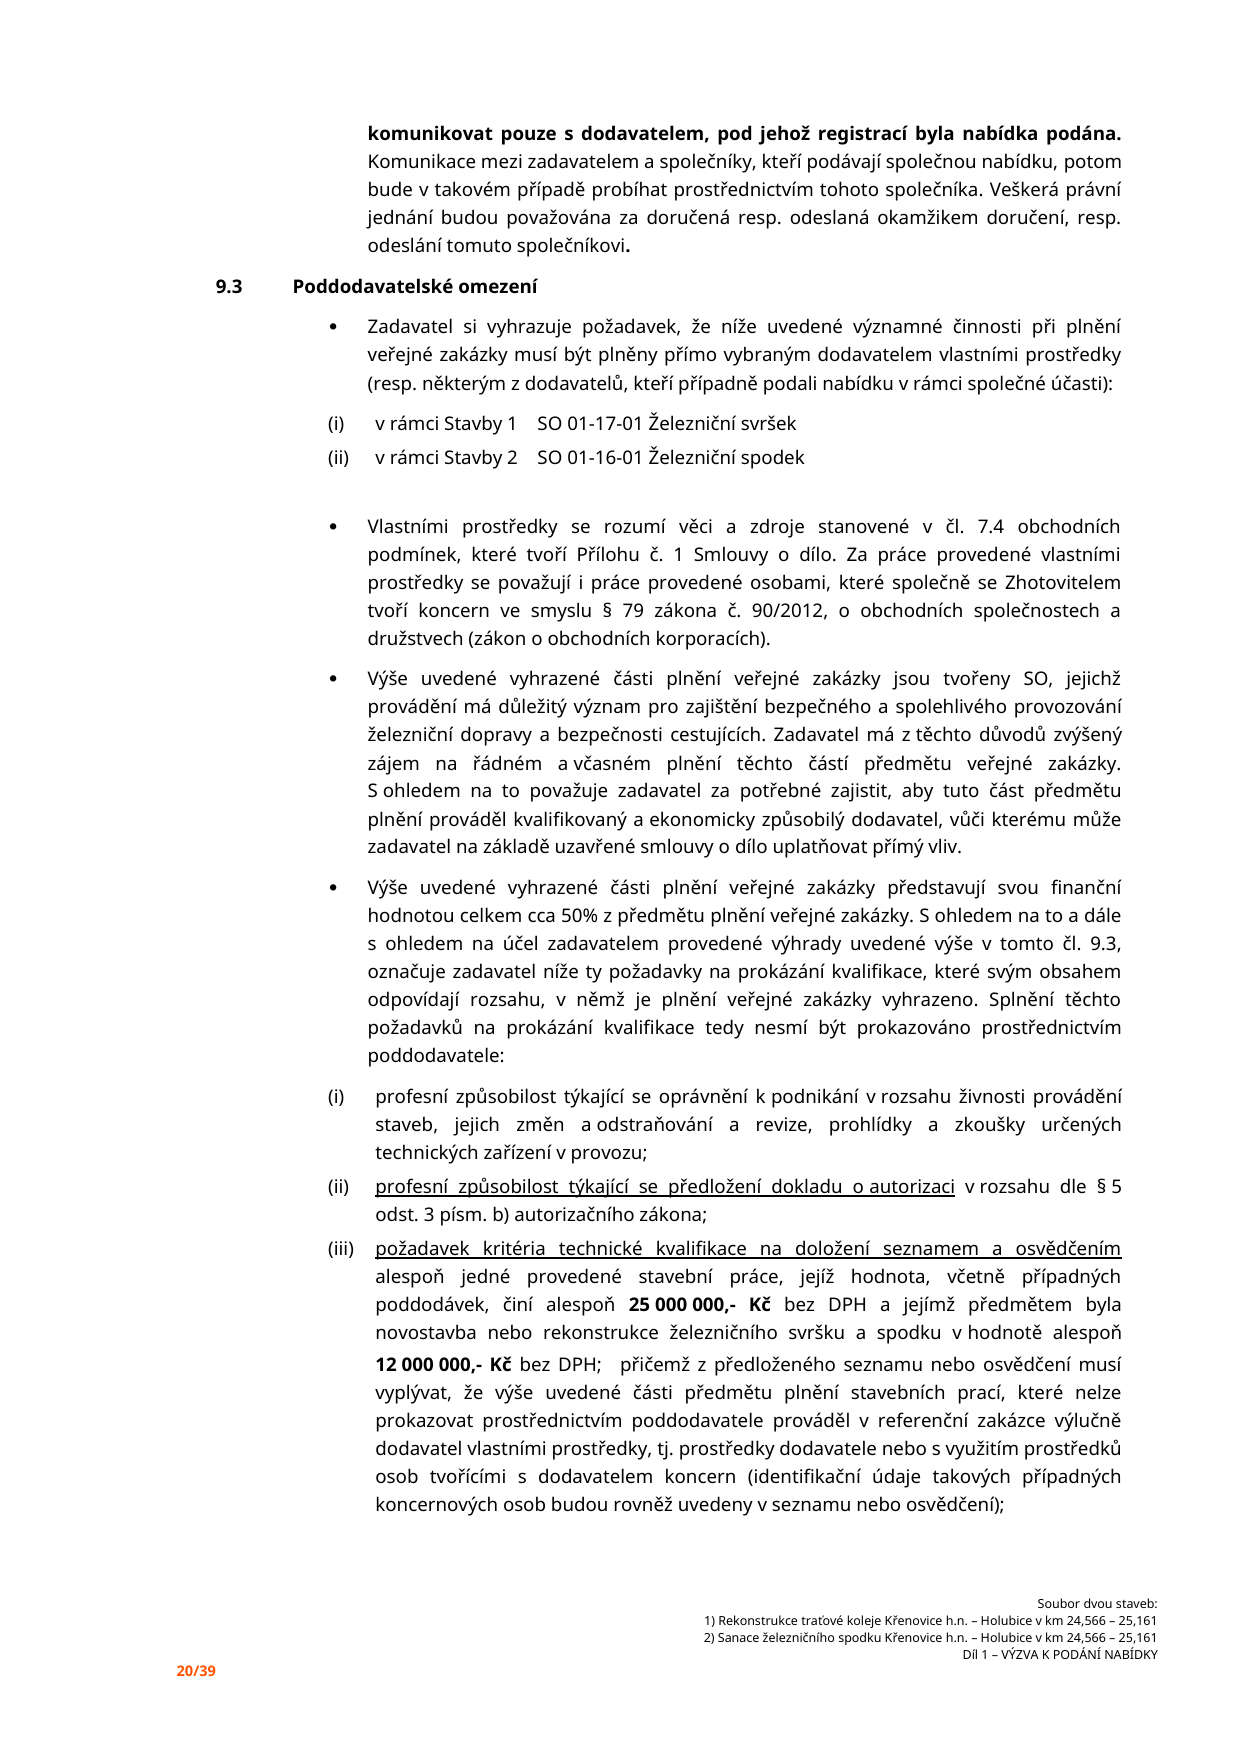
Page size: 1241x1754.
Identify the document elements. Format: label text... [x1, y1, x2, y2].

list Zadavatel si vyhrazuje požadavek, že níže uvedené významné činnosti při plnění veřejné zakázky musí být plněny přímo vybraným dodavatelem vlastními prostředky (resp. některým z dodavatelů, kteří případně podali nabídku v rámci společné účasti): [330, 314, 1122, 395]
list Výše uvedené vyhrazené části plnění veřejné zakázky představují svou finanční hodnotou celkem cca 50% z předmětu plnění veřejné zakázky. S ohledem na to a dále s ohledem na účel zadavatelem provedené výhrady uvedené výše v tomto čl. 9.3, označuje zadavatel níže ty požadavky na prokázání kvalifikace, které svým obsahem odpovídají rozsahu, v němž je plnění veřejné zakázky vyhrazeno. Splnění těchto požadavků na prokázání kvalifikace tedy nesmí být prokazováno prostřednictvím poddodavatele: [330, 874, 1122, 1068]
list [330, 121, 1122, 258]
list profesní způsobilost týkající se oprávnění k podnikání v rozsahu živnosti provádění staveb, jejich změn a odstraňování a revize, prohlídky a zkoušky určených technických zařízení v provozu; [328, 1083, 1122, 1164]
text požadavek kritéria technické kvalifikace na doložení seznamem a osvědčením alespoň jedné provedené stavební práce, jejíž hodnota, včetně případných poddodávek, činí alespoň 25 000 000,- Kč bez DPH a jejímž předmětem byla novostavba nebo rekonstrukce železničního svršku a spodku v hodnotě alespoň 12 000 000,- Kč bez DPH; přičemž z předloženého seznamu nebo osvědčení musí vyplývat, že výše uvedené části předmětu plnění stavebních prací, které nelze prokazovat prostřednictvím poddodavatele prováděl v referenční zakázce výlučně dodavatel vlastními prostředky, tj. prostředky dodavatele nebo s využitím prostředků osob tvořícími s dodavatelem koncern (identifikační údaje takových případných koncernových osob budou rovněž uvedeny v seznamu nebo osvědčení); [328, 1236, 1122, 1517]
text Poddodavatelské omezení [216, 273, 1122, 299]
list Výše uvedené vyhrazené části plnění veřejné zakázky jsou tvořeny SO, jejichž provádění má důležitý význam pro zajištění bezpečného a spolehlivého provozování železniční dopravy a bezpečnosti cestujících. Zadavatel má z těchto důvodů zvýšený zájem na řádném a včasném plnění těchto částí předmětu veřejné zakázky. S ohledem na to považuje zadavatel za potřebné zajistit, aby tuto část předmětu plnění prováděl kvalifikovaný a ekonomicky způsobilý dodavatel, vůči kterému může zadavatel na základě uzavřené smlouvy o dílo uplatňovat přímý vliv. [330, 666, 1122, 859]
list v rámci Stavby 1 SO 01-17-01 Železniční svršek [328, 410, 1122, 436]
list Vlastními prostředky se rozumí věci a zdroje stanovené v čl. 7.4 obchodních podmínek, které tvoří Přílohu č. 1 Smlouvy o dílo. Za práce provedené vlastními prostředky se považují i práce provedené osobami, které společně se Zhotovitelem tvoří koncern ve smyslu § 79 zákona č. 90/2012, o obchodních společnostech a družstvech (zákon o obchodních korporacích). [330, 513, 1122, 651]
text v rámci Stavby 2 SO 01-16-01 Železniční spodek [328, 444, 1122, 470]
text profesní způsobilost týkající se předložení dokladu o autorizaci v rozsahu dle § 5 odst. 3 písm. b) autorizačního zákona; [328, 1173, 1122, 1227]
